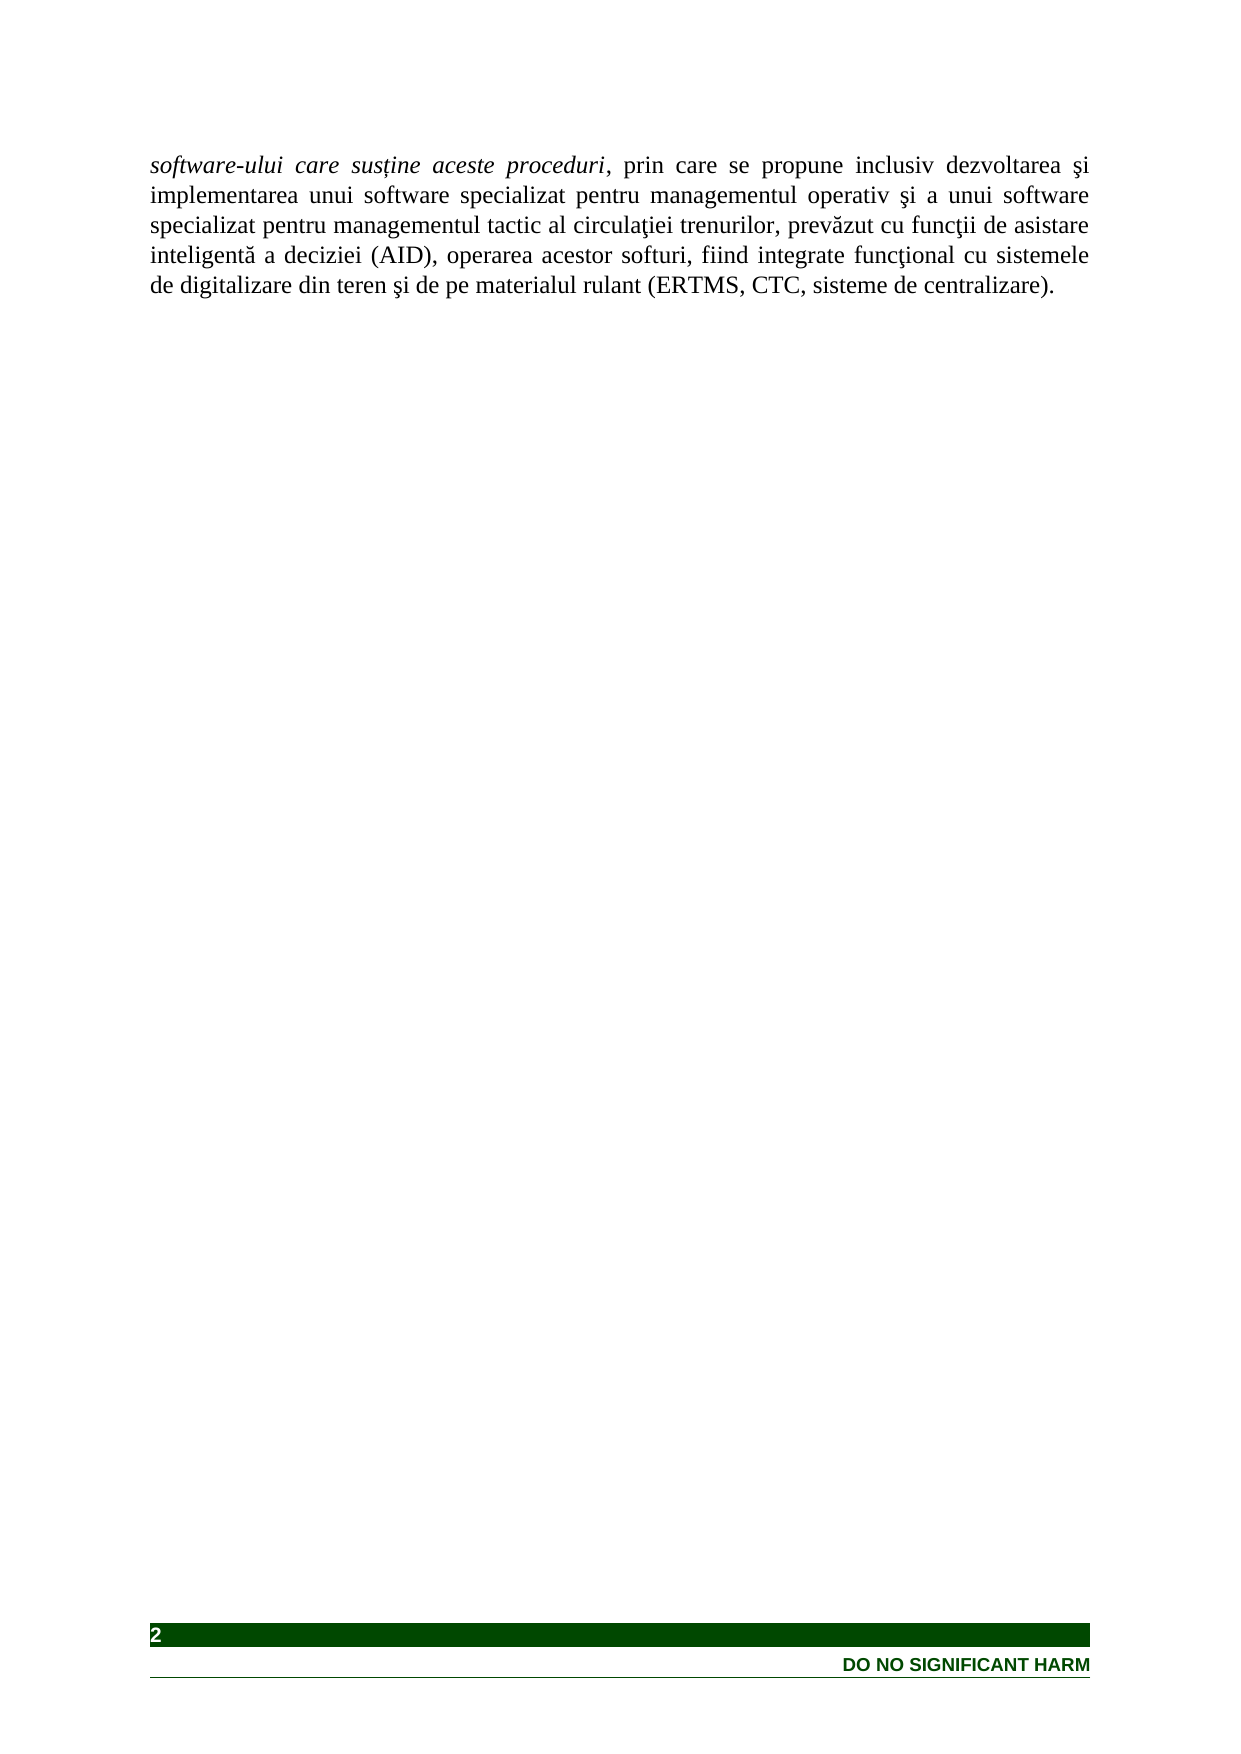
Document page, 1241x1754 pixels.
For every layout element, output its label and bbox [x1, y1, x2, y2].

text [150, 150, 1090, 299]
